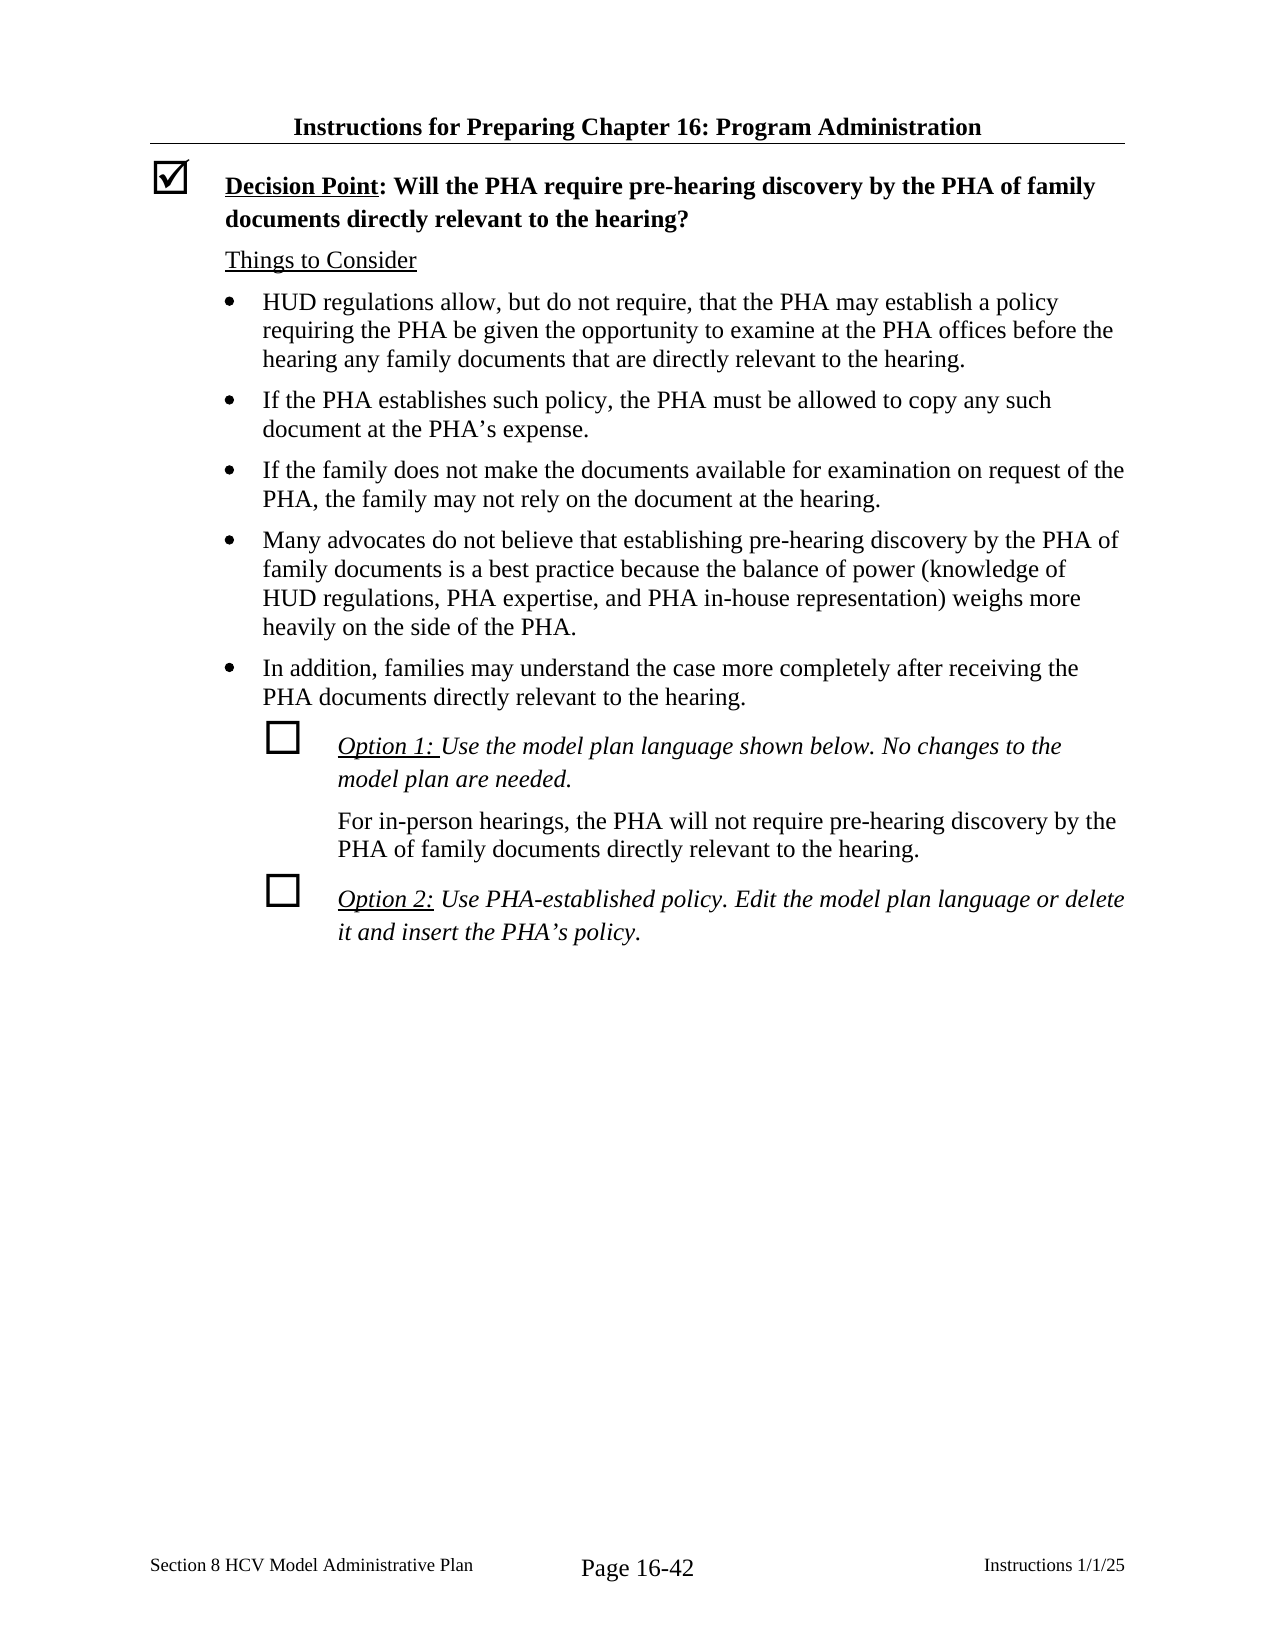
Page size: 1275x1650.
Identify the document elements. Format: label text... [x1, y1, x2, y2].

list HUD regulations allow, but do not require, that the PHA may establish a policy requiring the PHA be given the opportunity to examine at the PHA offices before the hearing any family documents that are directly relevant to the hearing. [225, 287, 1125, 373]
text For in-person hearings, the PHA will not require pre-hearing discovery by the PHA of family documents directly relevant to the hearing. [337, 806, 1125, 863]
list If the family does not make the documents available for examination on request of the PHA, the family may not rely on the document at the hearing. [225, 455, 1125, 513]
list In addition, families may understand the case more completely after receiving the PHA documents directly relevant to the hearing. [225, 653, 1125, 710]
list Many advocates do not believe that establishing pre-hearing discovery by the PHA of family documents is a best practice because the balance of power (knowledge of HUD regulations, PHA expertise, and PHA in-house representation) weighs more heavily on the side of the PHA. [225, 525, 1125, 640]
text Decision Point: Will the PHA require pre-hearing discovery by the PHA of family documents directly relevant to the hearing? [150, 162, 1125, 233]
text Things to Consider [225, 245, 1125, 274]
list If the PHA establishes such policy, the PHA must be allowed to copy any such document at the PHA’s expense. [225, 385, 1125, 443]
text Option 1: Use the model plan language shown below. No changes to the model plan are needed. [262, 723, 1125, 793]
text Option 2: Use PHA-established policy. Edit the model plan language or delete it and insert the PHA’s policy. [262, 876, 1125, 946]
